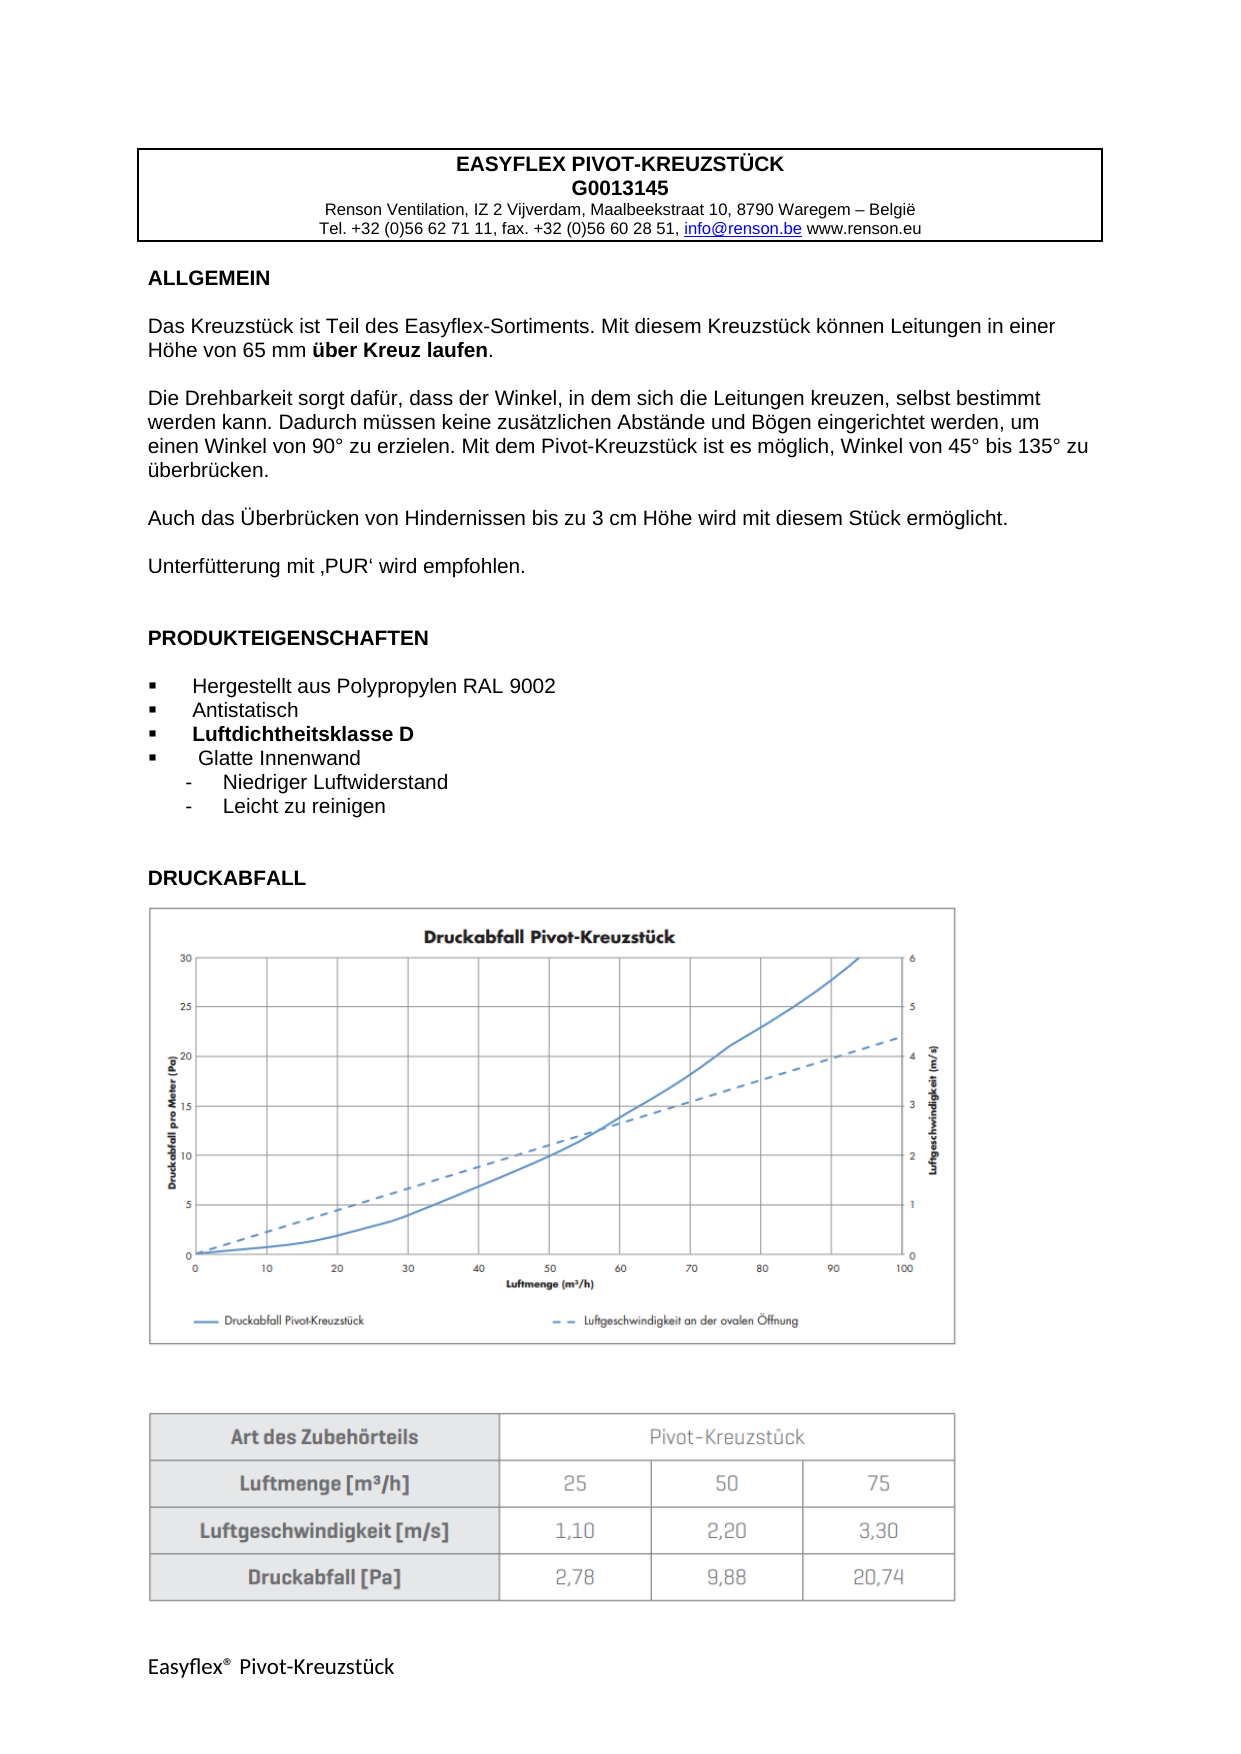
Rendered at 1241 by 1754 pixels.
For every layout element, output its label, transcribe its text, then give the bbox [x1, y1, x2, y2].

list Leicht zu reinigen [185, 794, 1093, 818]
list Luftdichtheitsklasse D [148, 722, 1093, 746]
picture [147, 906, 960, 1603]
text DRUCKABFALL [148, 866, 1093, 889]
list Hergestellt aus Polypropylen RAL 9002 [148, 673, 1093, 697]
text Tel. +32 (0)56 62 71 11, fax. +32 (0)56 60 28 51, info@renson.be www.renson.eu [139, 215, 1101, 240]
text Unterfütterung mit ‚PUR‘ wird empfohlen. [148, 554, 1093, 578]
text Das Kreuzstück ist Teil des Easyflex-Sortiments. Mit diesem Kreuzstück können Leitungen in einer Höhe von 65 mm über Kreuz laufen. [148, 314, 1093, 362]
list Glatte Innenwand [148, 746, 1093, 770]
list Antistatisch [148, 697, 1093, 722]
text Die Drehbarkeit sorgt dafür, dass der Winkel, in dem sich die Leitungen kreuzen, selbst bestimmt werden kann. Dadurch müssen keine zusätzlichen Abstände und Bögen eingerichtet werden, um einen Winkel von 90° zu erzielen. Mit dem Pivot-Kreuzstück ist es möglich, Winkel von 45° bis 135° zu überbrücken. [148, 386, 1093, 482]
text EASYFLEX Pivot-Kreuzstück [139, 150, 1101, 176]
text G0013145 [148, 176, 1093, 200]
text ALLGEMEIN [148, 266, 1093, 290]
list Niedriger Luftwiderstand [185, 770, 1093, 794]
text PRODUKTEIGENSCHAFTEN [148, 626, 1093, 649]
text Auch das Überbrücken von Hindernissen bis zu 3 cm Höhe wird mit diesem Stück ermöglicht. [148, 506, 1093, 530]
text Renson Ventilation, IZ 2 Vijverdam, Maalbeekstraat 10, 8790 Waregem – België [148, 200, 1093, 215]
